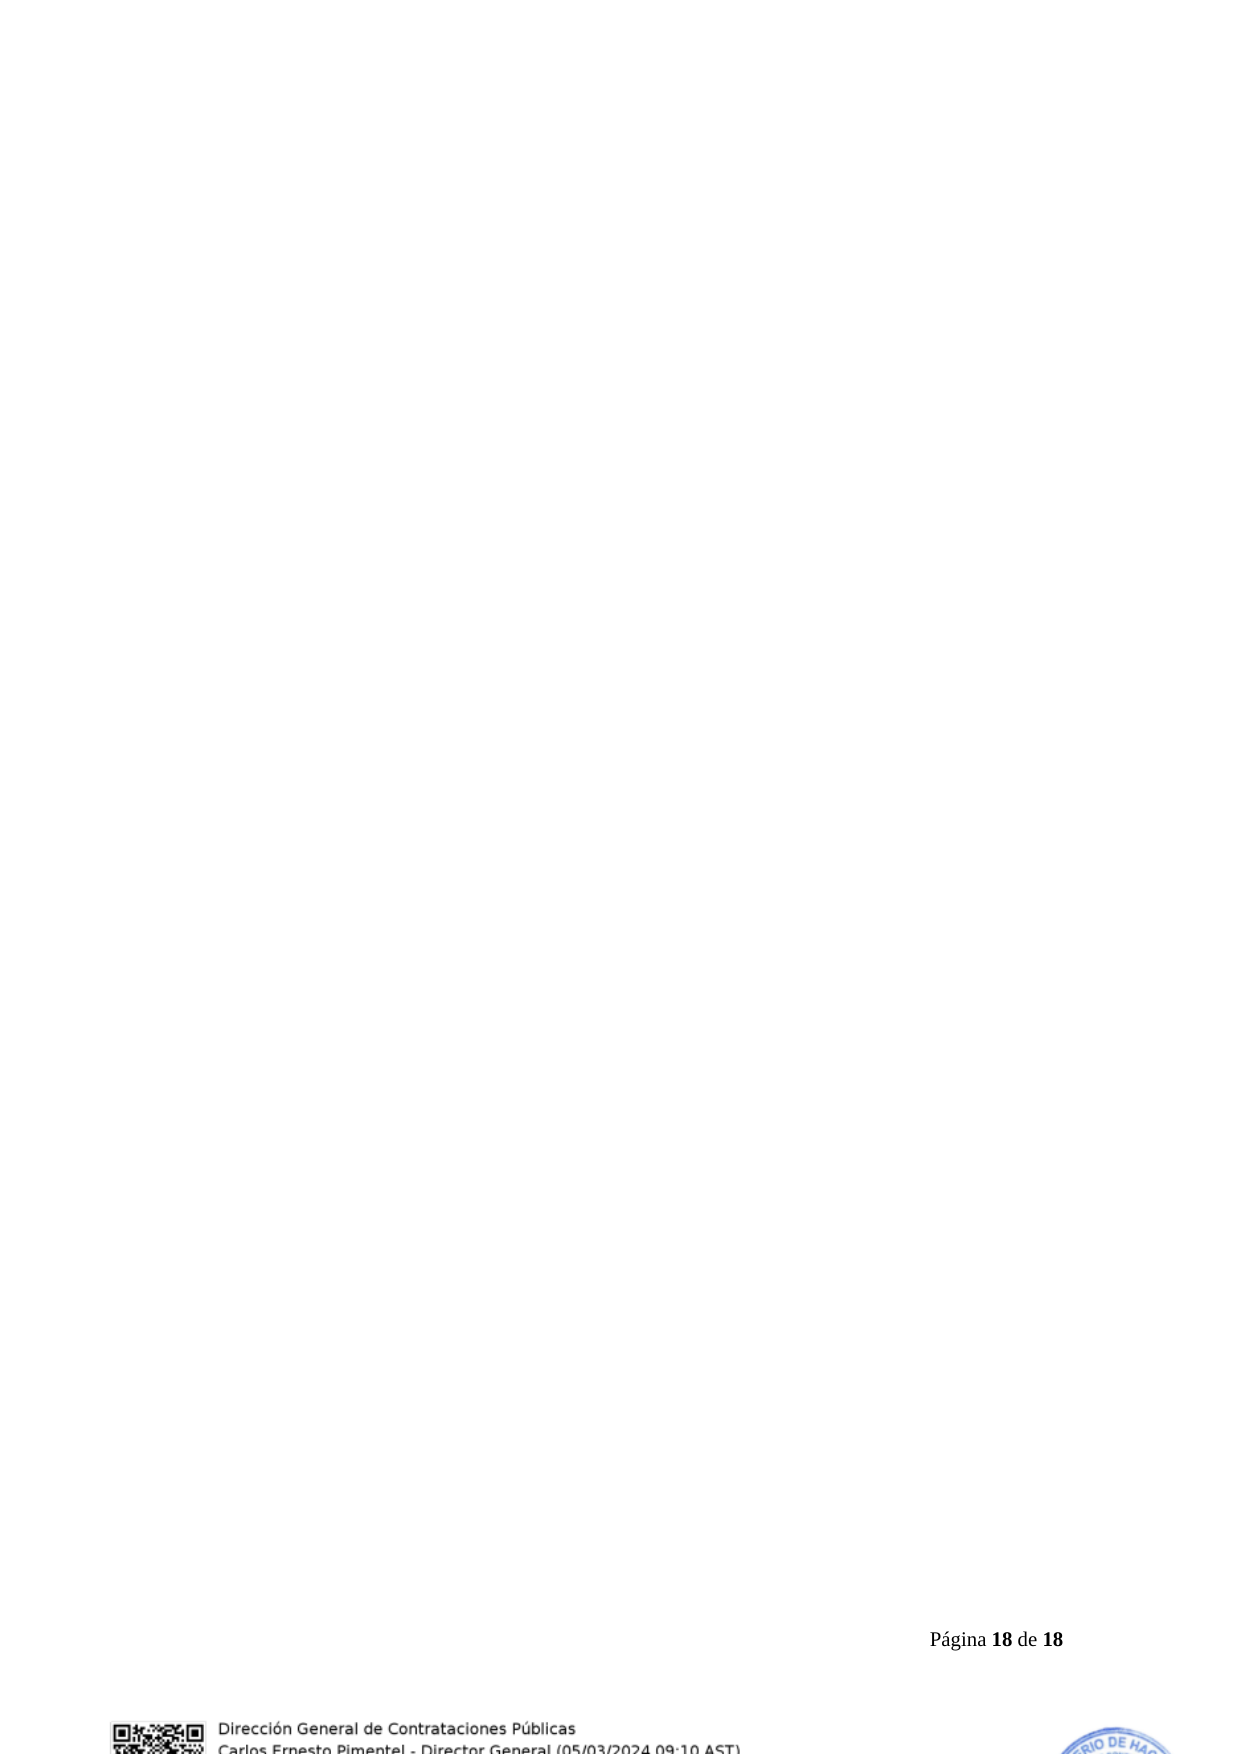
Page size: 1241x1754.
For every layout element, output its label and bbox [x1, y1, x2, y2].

picture [81, 1709, 1208, 1754]
